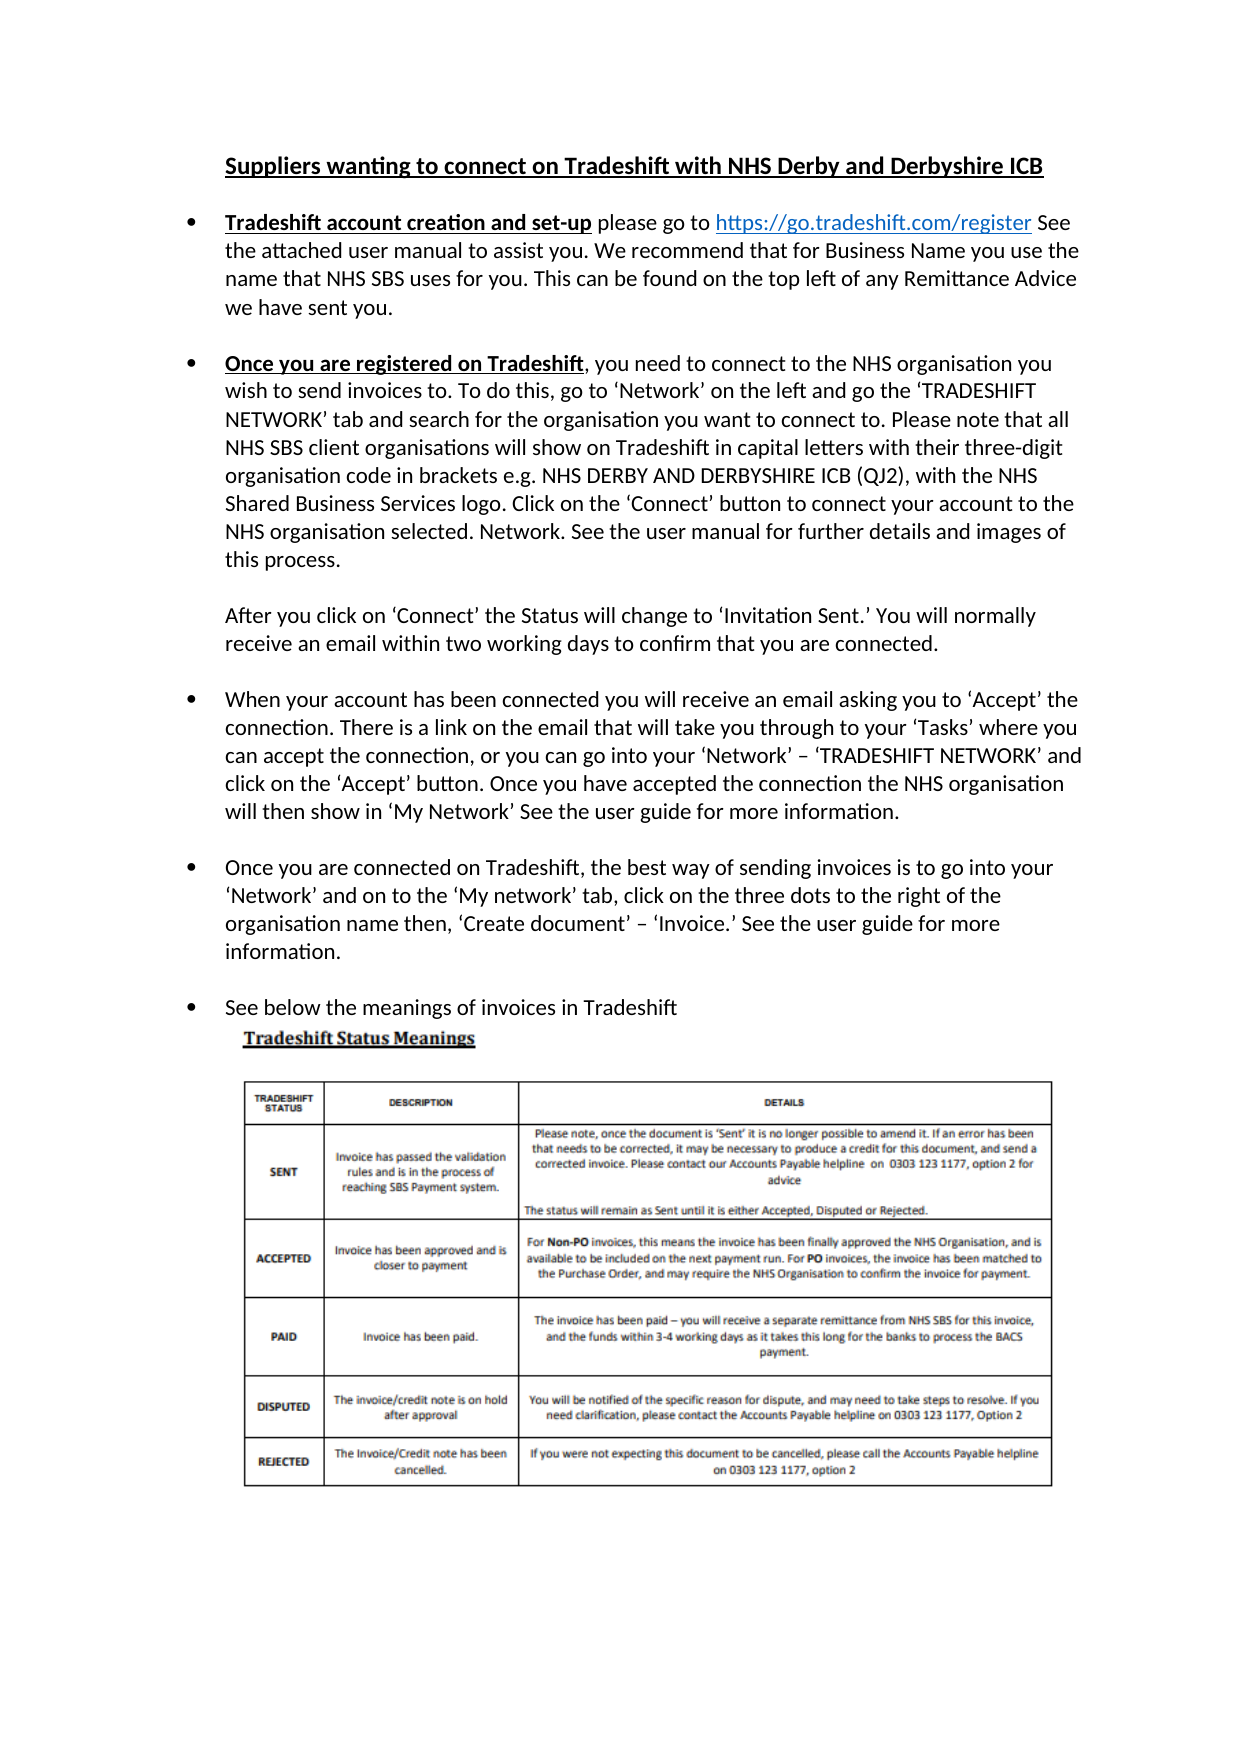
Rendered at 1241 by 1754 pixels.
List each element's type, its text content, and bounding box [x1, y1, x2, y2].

text After you click on ‘Connect’ the Status will change to ‘Invitation Sent.’ You will normally receive an email within two working days to confirm that you are connected. [225, 601, 1090, 657]
text Suppliers wanting to connect on Tradeshift with NHS Derby and Derbyshire ICB [225, 150, 1090, 181]
list Once you are registered on Tradeshift, you need to connect to the NHS organisation you wish to send invoices to. To do this, go to ‘Network’ on the left and go the ‘TRADESHIFT NETWORK’ tab and search for the organisation you want to connect to. Please note that all NHS SBS client organisations will show on Tradeshift in capital letters with their three-digit organisation code in brackets e.g. NHS DERBY AND DERBYSHIRE ICB (QJ2), with the NHS Shared Business Services logo. Click on the ‘Connect’ button to connect your account to the NHS organisation selected. Network. See the user manual for further details and images of this process. [187, 349, 1090, 573]
list Once you are connected on Tradeshift, the best way of sending invoices is to go into your ‘Network’ and on to the ‘My network’ tab, click on the three dots to the right of the organisation name then, ‘Create document’ – ‘Invoice.’ See the user guide for more information. [187, 853, 1090, 965]
list See below the meanings of invoices in Tradeshift [187, 993, 1090, 1021]
list When your account has been connected you will receive an email asking you to ‘Accept’ the connection. There is a link on the email that will take you through to your ‘Tasks’ where you can accept the connection, or you can go into your ‘Network’ – ‘TRADESHIFT NETWORK’ and click on the ‘Accept’ button. Once you have accepted the connection the NHS organisation will then show in ‘My Network’ See the user guide for more information. [187, 685, 1090, 825]
picture [225, 1021, 1073, 1514]
list Tradeshift account creation and set-up please go to https://go.tradeshift.com/register See the attached user manual to assist you. We recommend that for Business Name you use the name that NHS SBS uses for you. This can be found on the top left of any Remittance Advice we have sent you. [187, 208, 1090, 321]
